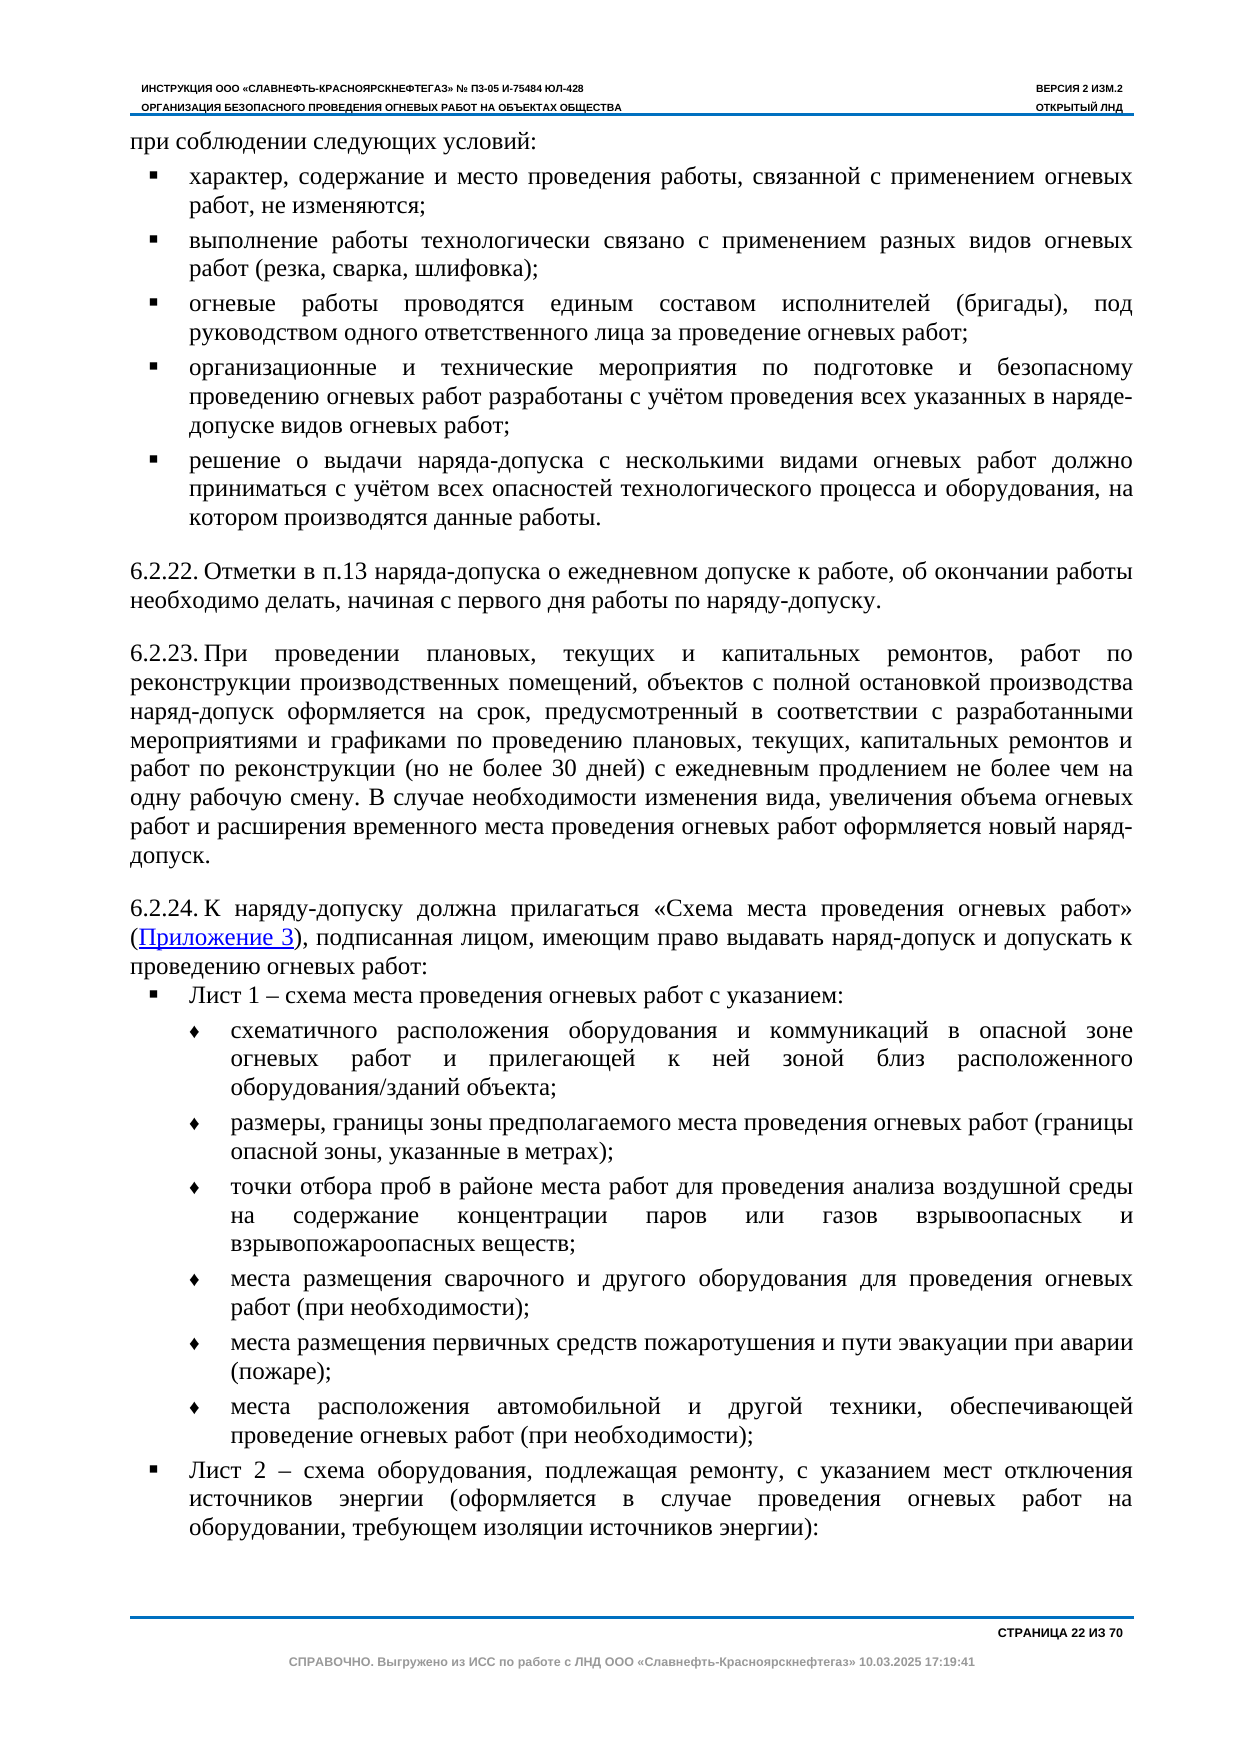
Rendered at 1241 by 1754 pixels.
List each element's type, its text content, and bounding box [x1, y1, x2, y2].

list места размещения первичных средств пожаротушения и пути эвакуации при аварии (пожаре); [189, 1327, 1134, 1385]
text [130, 126, 1134, 155]
list точки отбора проб в районе места работ для проведения анализа воздушной среды на содержание концентрации паров или газов взрывоопасных и взрывопожароопасных веществ; [189, 1171, 1134, 1257]
list Лист 1 ‒ схема места проведения огневых работ с указанием: [148, 980, 1134, 1008]
list места размещения сварочного и другого оборудования для проведения огневых работ (при необходимости); [189, 1263, 1134, 1321]
list организационные и технические мероприятия по подготовке и безопасному проведению огневых работ разработаны с учётом проведения всех указанных в наряде-допуске видов огневых работ; [148, 352, 1134, 438]
list огневые работы проводятся единым составом исполнителей (бригады), под руководством одного ответственного лица за проведение огневых работ; [148, 288, 1134, 346]
list характер, содержание и место проведения работы, связанной с применением огневых работ, не изменяются; [148, 161, 1134, 218]
list размеры, границы зоны предполагаемого места проведения огневых работ (границы опасной зоны, указанные в метрах); [189, 1107, 1134, 1165]
list Отметки в п.13 наряда-допуска о ежедневном допуске к работе, об окончании работы необходимо делать, начиная с первого дня работы по наряду-допуску. [130, 556, 1134, 613]
list места расположения автомобильной и другой техники, обеспечивающей проведение огневых работ (при необходимости); [189, 1391, 1134, 1448]
list К наряду-допуску должна прилагаться «Схема места проведения огневых работ» (Приложение 3), подписанная лицом, имеющим право выдавать наряд-допуск и допускать к проведению огневых работ: [130, 893, 1134, 980]
list Лист 2 ‒ схема оборудования, подлежащая ремонту, с указанием мест отключения источников энергии (оформляется в случае проведения огневых работ на оборудовании, требующем изоляции источников энергии): [148, 1455, 1134, 1541]
list решение о выдачи наряда-допуска с несколькими видами огневых работ должно приниматься с учётом всех опасностей технологического процесса и оборудования, на котором производятся данные работы. [148, 445, 1134, 531]
list выполнение работы технологически связано с применением разных видов огневых работ (резка, сварка, шлифовка); [148, 225, 1134, 282]
list При проведении плановых, текущих и капитальных ремонтов, работ по реконструкции производственных помещений, объектов с полной остановкой производства наряд-допуск оформляется на срок, предусмотренный в соответствии с разработанными мероприятиями и графиками по проведению плановых, текущих, капитальных ремонтов и работ по реконструкции (но не более 30 дней) с ежедневным продлением не более чем на одну рабочую смену. В случае необходимости изменения вида, увеличения объема огневых работ и расширения временного места проведения огневых работ оформляется новый наряд-допуск. [130, 638, 1134, 868]
list схематичного расположения оборудования и коммуникаций в опасной зоне огневых работ и прилегающей к ней зоной близ расположенного оборудования/зданий объекта; [189, 1015, 1134, 1101]
